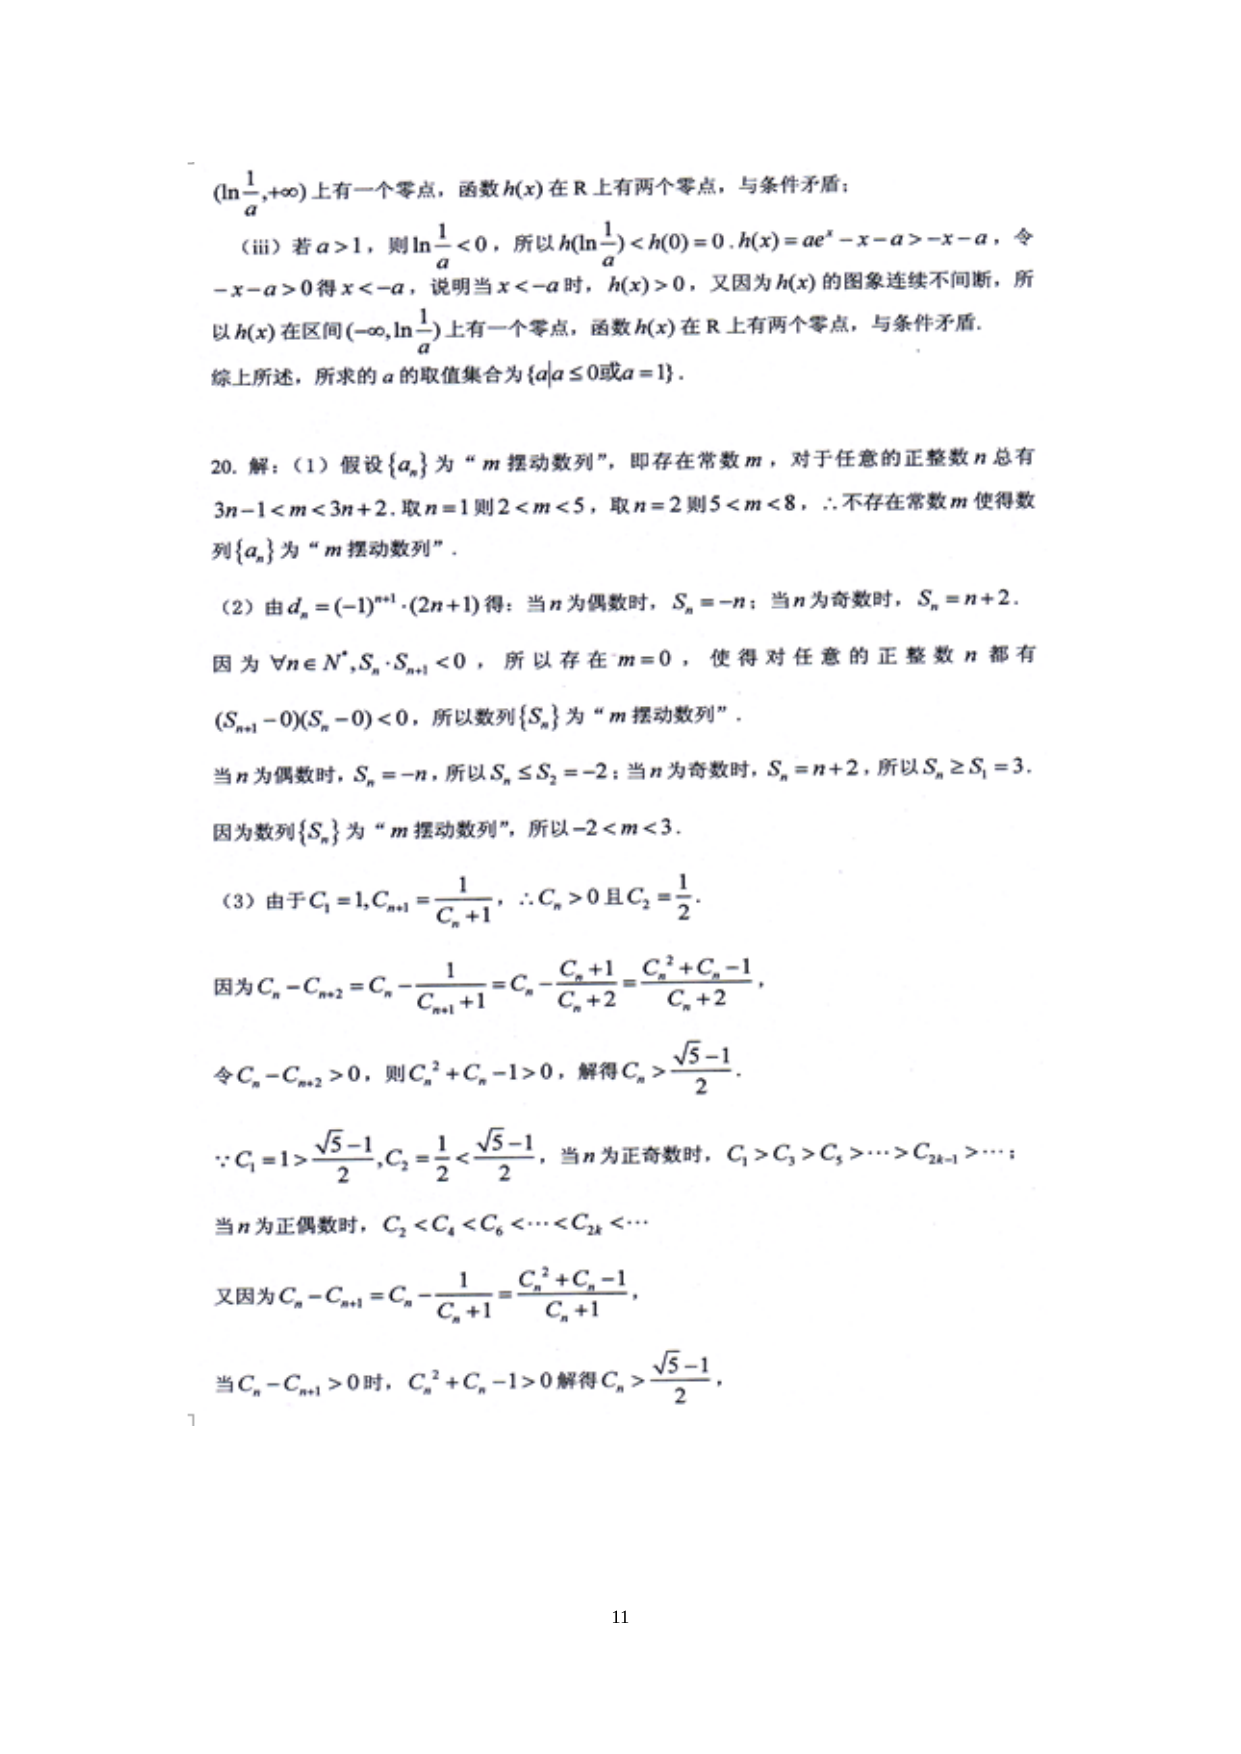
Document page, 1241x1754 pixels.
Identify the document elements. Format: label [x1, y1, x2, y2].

picture [187, 162, 1050, 1426]
